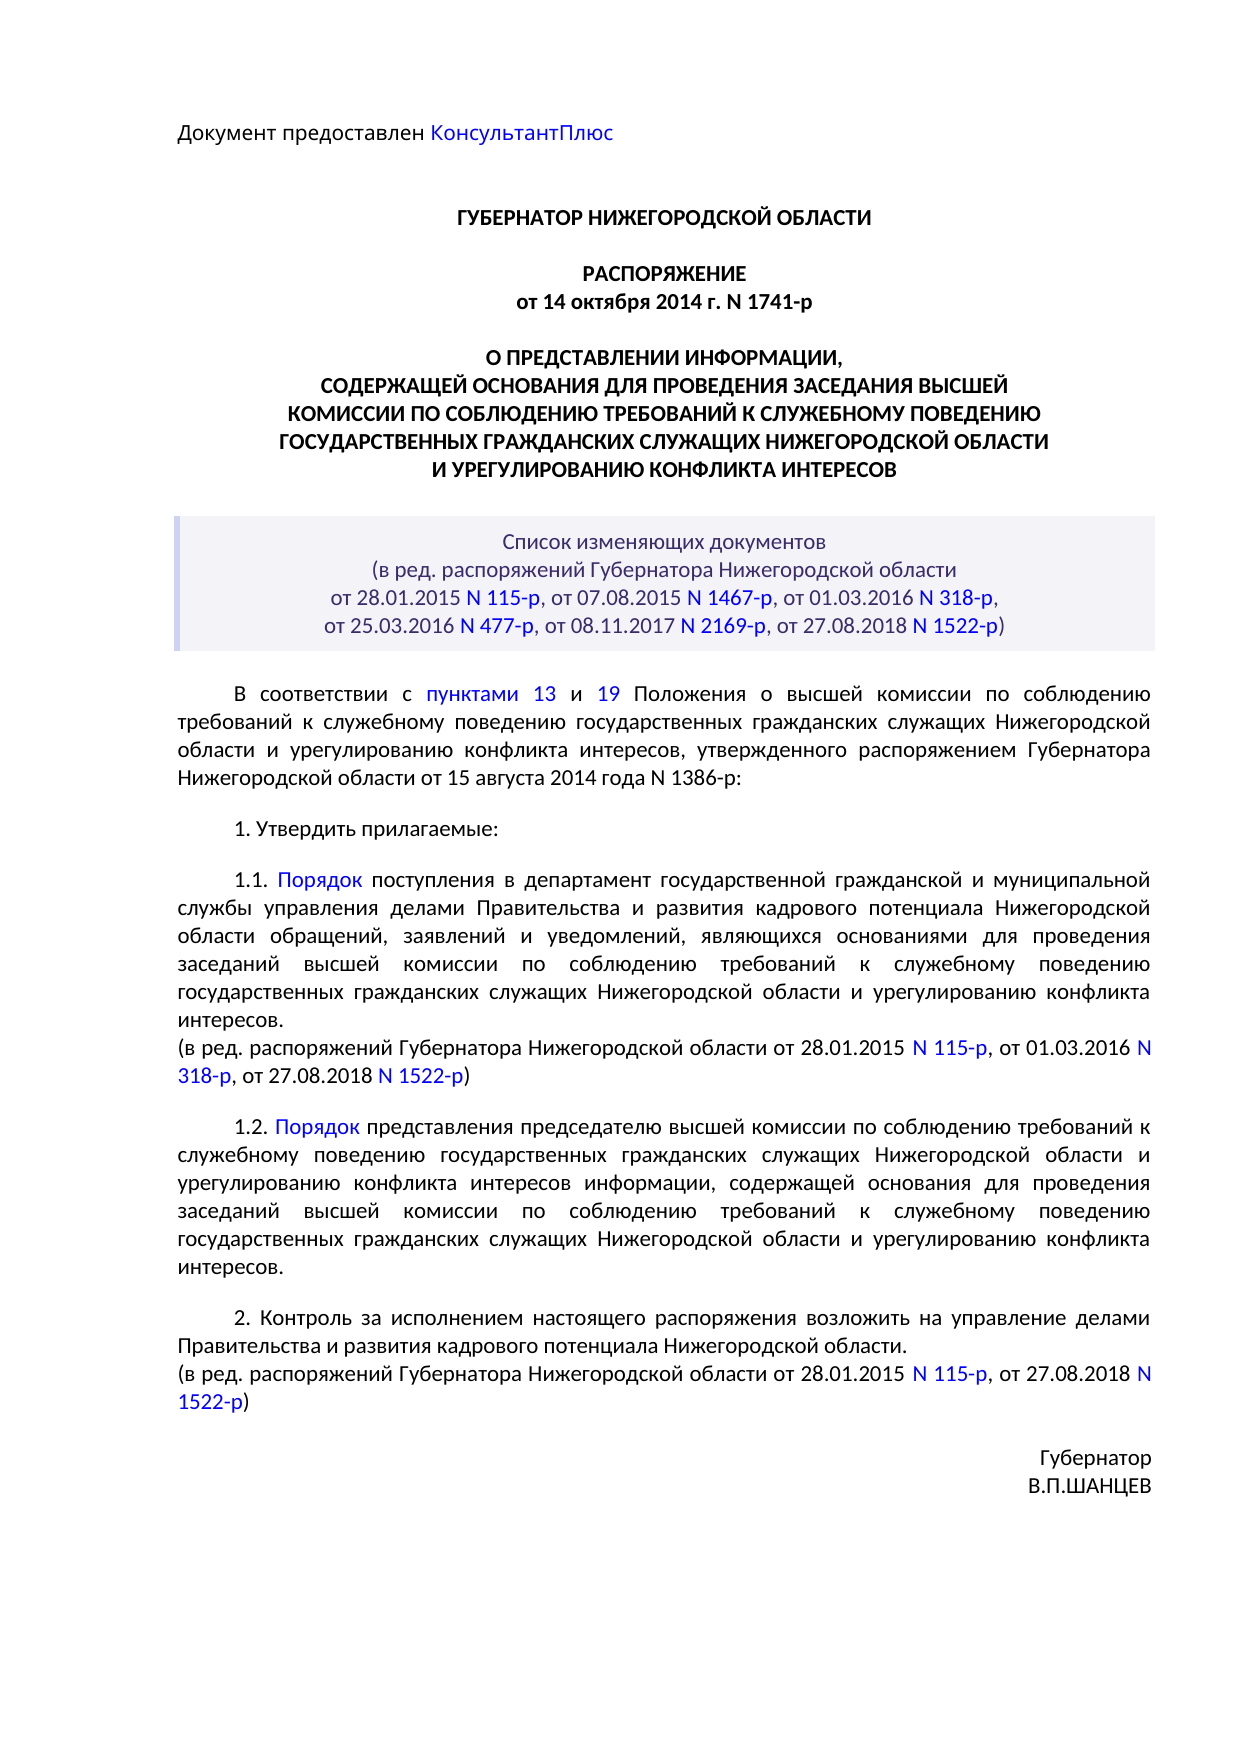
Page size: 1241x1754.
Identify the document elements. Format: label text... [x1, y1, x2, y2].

text 1. Утвердить прилагаемые: [177, 814, 1152, 842]
text 1.1. Порядок поступления в департамент государственной гражданской и муниципальной службы управления делами Правительства и развития кадрового потенциала Нижегородской области обращений, заявлений и уведомлений, являющихся основаниями для проведения заседаний высшей комиссии по соблюдению требований к служебному поведению государственных гражданских служащих Нижегородской области и урегулированию конфликта интересов. [177, 865, 1152, 1033]
text (в ред. распоряжений Губернатора Нижегородской области от 28.01.2015 N 115-р, от 27.08.2018 N 1522-р) [177, 1359, 1152, 1415]
title ГУБЕРНАТОР НИЖЕГОРОДСКОЙ ОБЛАСТИ [177, 203, 1152, 231]
text 2. Контроль за исполнением настоящего распоряжения возложить на управление делами Правительства и развития кадрового потенциала Нижегородской области. [177, 1303, 1152, 1359]
text В соответствии с пунктами 13 и 19 Положения о высшей комиссии по соблюдению требований к служебному поведению государственных гражданских служащих Нижегородской области и урегулированию конфликта интересов, утвержденного распоряжением Губернатора Нижегородской области от 15 августа 2014 года N 1386-р: [177, 679, 1152, 791]
title РАСПОРЯЖЕНИЕ [177, 259, 1152, 287]
title ГОСУДАРСТВЕННЫХ ГРАЖДАНСКИХ СЛУЖАЩИХ НИЖЕГОРОДСКОЙ ОБЛАСТИ [177, 427, 1152, 455]
title Документ предоставлен КонсультантПлюс [177, 118, 1152, 175]
title О ПРЕДСТАВЛЕНИИ ИНФОРМАЦИИ, [177, 343, 1152, 371]
title КОМИССИИ ПО СОБЛЮДЕНИЮ ТРЕБОВАНИЙ К СЛУЖЕБНОМУ ПОВЕДЕНИЮ [177, 399, 1152, 427]
text 1.2. Порядок представления председателю высшей комиссии по соблюдению требований к служебному поведению государственных гражданских служащих Нижегородской области и урегулированию конфликта интересов информации, содержащей основания для проведения заседаний высшей комиссии по соблюдению требований к служебному поведению государственных гражданских служащих Нижегородской области и урегулированию конфликта интересов. [177, 1112, 1152, 1280]
table_header Список изменяющих документов (в ред. распоряжений Губернатора Нижегородской области от 28.01.2015 N 115-р, от 07.08.2015 N 1467-р, от 01.03.2016 N 318-р, от 25.03.2016 N 477-р, от 08.11.2017 N 2169-р, от 27.08.2018 N 1522-р) [180, 516, 1149, 651]
title СОДЕРЖАЩЕЙ ОСНОВАНИЯ ДЛЯ ПРОВЕДЕНИЯ ЗАСЕДАНИЯ ВЫСШЕЙ [177, 371, 1152, 399]
title от 14 октября 2014 г. N 1741-р [177, 287, 1152, 315]
text (в ред. распоряжений Губернатора Нижегородской области от 28.01.2015 N 115-р, от 01.03.2016 N 318-р, от 27.08.2018 N 1522-р) [177, 1033, 1152, 1089]
title И УРЕГУЛИРОВАНИЮ КОНФЛИКТА ИНТЕРЕСОВ [177, 455, 1152, 483]
text Губернатор [177, 1443, 1152, 1471]
text В.П.ШАНЦЕВ [177, 1471, 1152, 1499]
